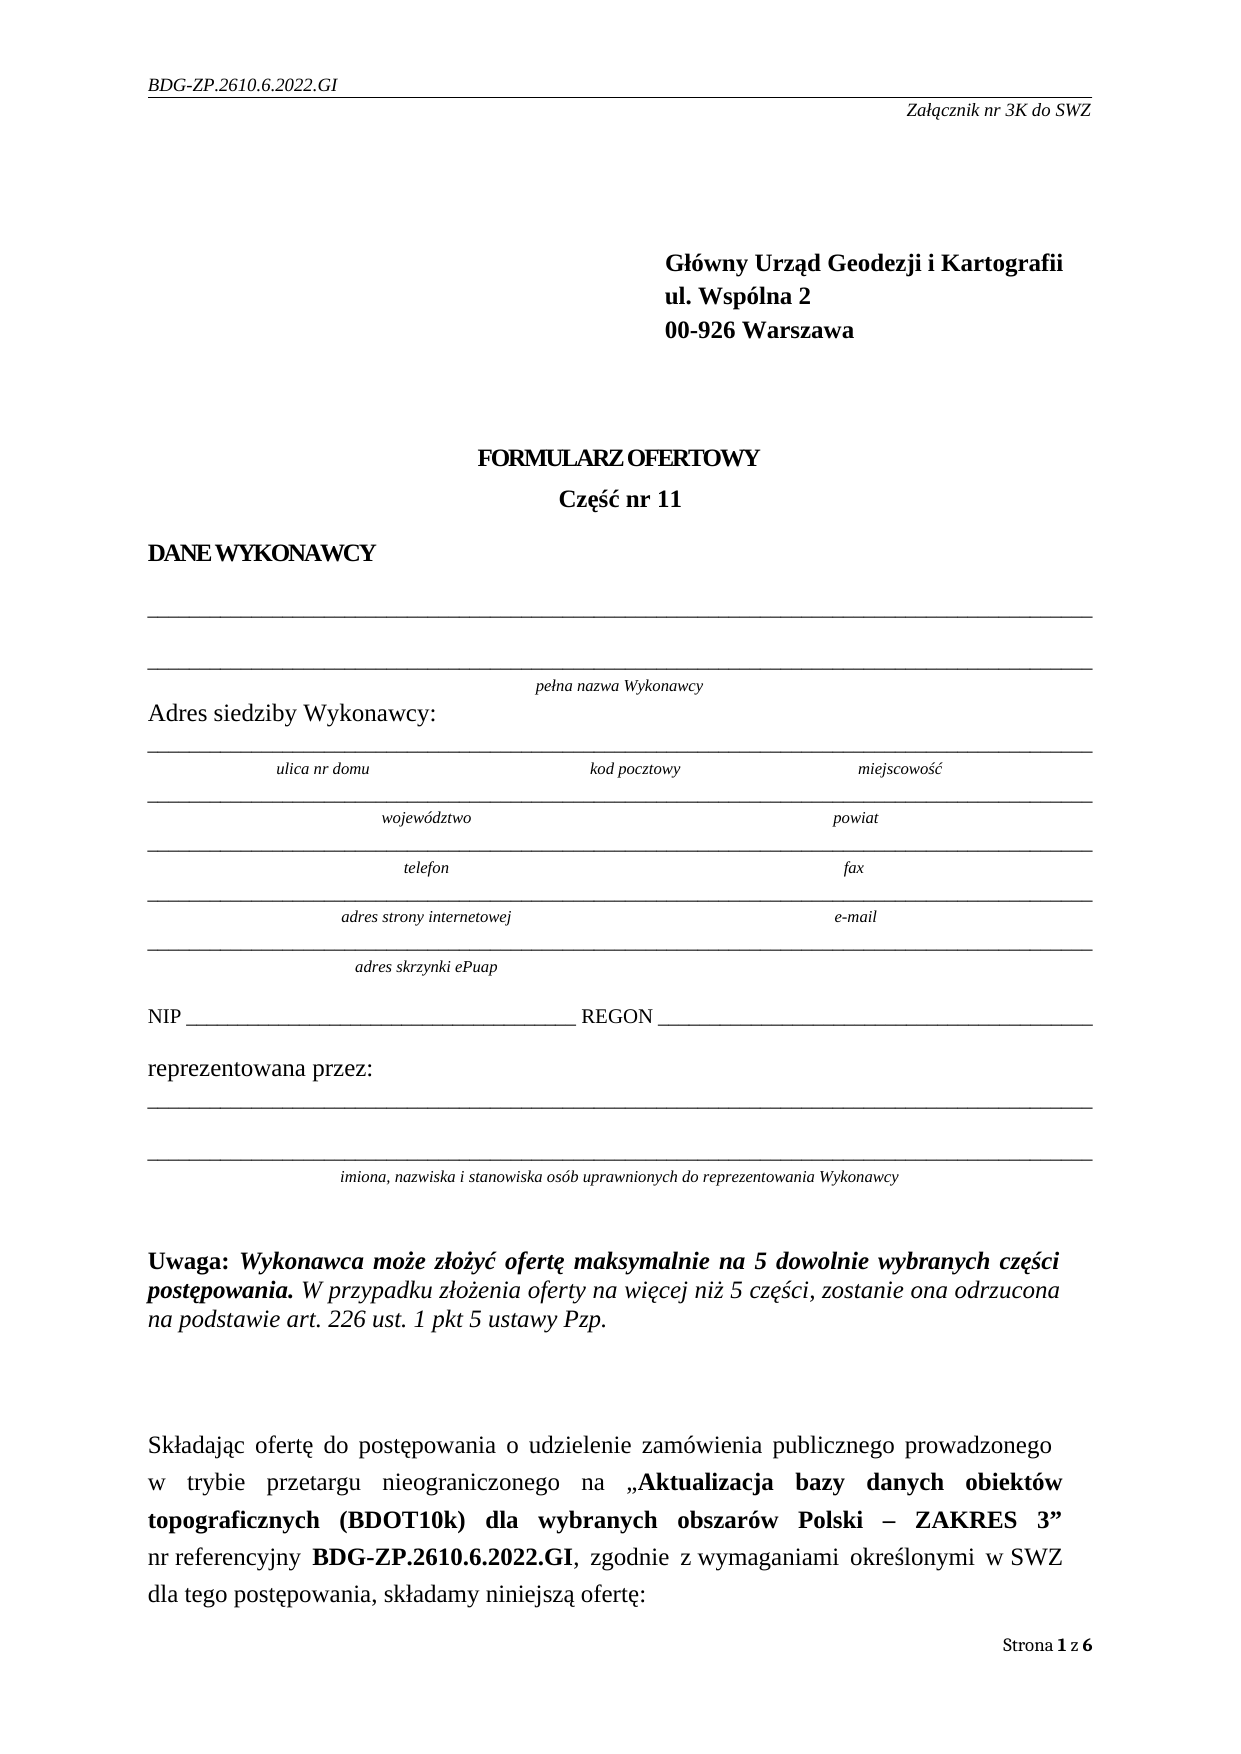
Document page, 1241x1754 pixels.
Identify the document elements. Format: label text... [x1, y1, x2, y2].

text adres strony internetowej e-mail [148, 907, 1092, 926]
text pełna nazwa Wykonawcy [148, 676, 1092, 695]
text Uwaga: Wykonawca może złożyć ofertę maksymalnie na 5 dowolnie wybranych części postępowania. W przypadku złożenia oferty na więcej niż 5 części, zostanie ona odrzucona na podstawie art. 226 ust. 1 pkt 5 ustawy Pzp. [148, 1246, 1063, 1332]
text województwo powiat [148, 808, 1092, 827]
text ulica nr domu kod pocztowy miejscowość [148, 758, 1092, 778]
text FORMULARZ OFERTOWY [148, 443, 1092, 471]
text ul. Wspólna 2 [664, 278, 1092, 311]
text reprezentowana przez: [148, 1053, 1092, 1082]
text adres skrzynki ePuap [148, 957, 1092, 976]
text NIP REGON [148, 1004, 1092, 1028]
text Część nr 11 [148, 484, 1092, 513]
text imiona, nazwiska i stanowiska osób uprawnionych do reprezentowania Wykonawcy [148, 1167, 1092, 1186]
text Główny Urząd Geodezji i Kartografii [606, 245, 1092, 278]
text telefon fax [148, 858, 1092, 877]
text DANE WYKONAWCY [148, 538, 1092, 566]
text 00-926 Warszawa [664, 311, 1092, 345]
text Adres siedziby Wykonawcy: [148, 698, 1092, 727]
text Składając ofertę do postępowania o udzielenie zamówienia publicznego prowadzonego w trybie przetargu nieograniczonego na „Aktualizacja bazy danych obiektów topograficznych (BDOT10k) dla wybranych obszarów Polski – ZAKRES 3” nr referencyjny BDG-ZP.2610.6.2022.GI, zgodnie z wymaganiami określonymi w SWZ dla tego postępowania, składamy niniejszą ofertę: [148, 1430, 1063, 1608]
